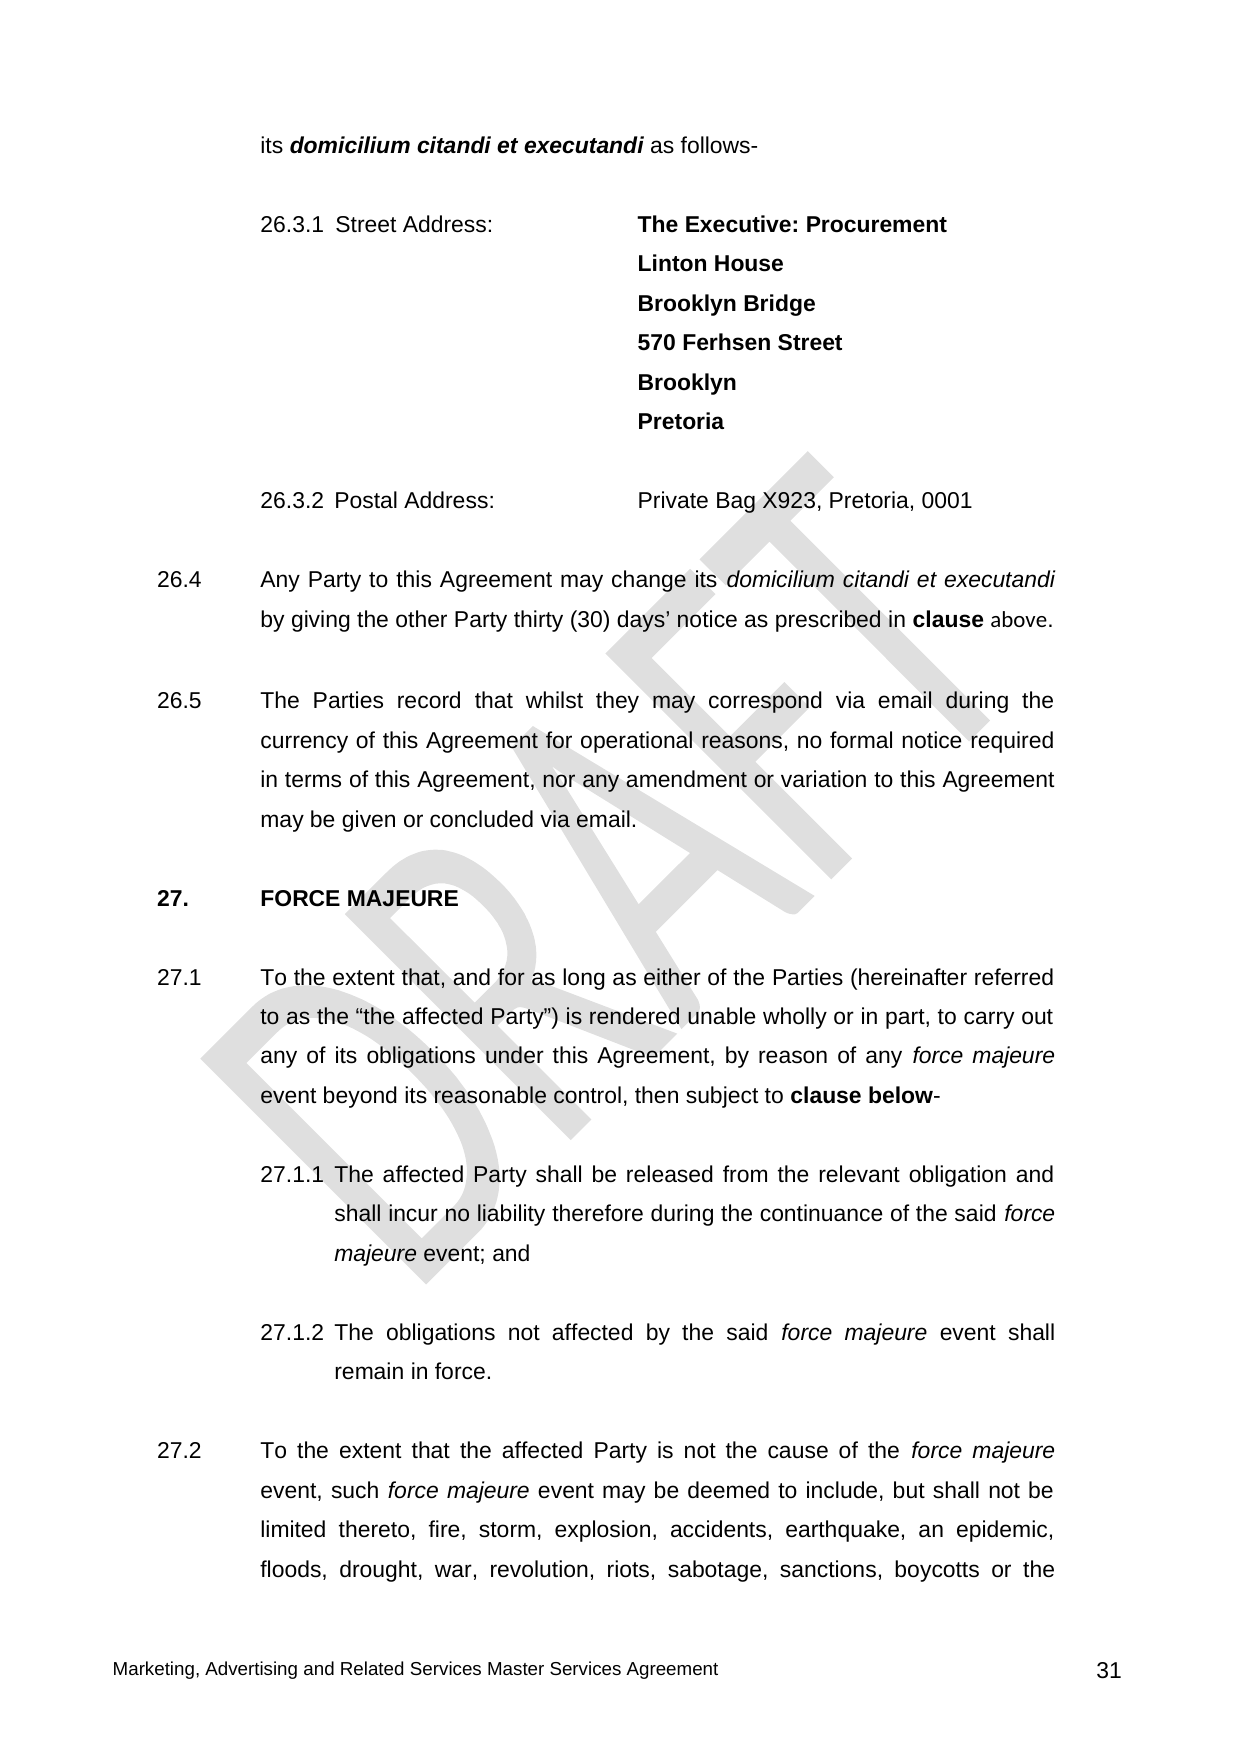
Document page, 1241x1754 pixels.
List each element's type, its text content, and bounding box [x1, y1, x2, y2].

text Pretoria [335, 408, 1055, 434]
list The obligations not affected by the said force majeure event shall remain in force. [260, 1319, 1055, 1384]
list To the extent that, and for as long as either of the Parties (hereinafter referred to as the “the affected Party”) is rendered unable wholly or in part, to carry out any of its obligations under this Agreement, by reason of any force majeure event beyond its reasonable control, then subject to clause 27.5 below- [157, 963, 1055, 1108]
list Postal Address: Private Bag X923, Pretoria, 0001 [260, 487, 1055, 513]
subtitle FORCE MAJEURE [157, 884, 1057, 911]
list The Parties record that whilst they may correspond via email during the currency of this Agreement for operational reasons, no formal notice required in terms of this Agreement, nor any amendment or variation to this Agreement may be given or concluded via email. [157, 687, 1055, 832]
text Brooklyn [335, 369, 1055, 395]
text Brooklyn Bridge [335, 290, 1055, 316]
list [157, 132, 1055, 158]
list The affected Party shall be released from the relevant obligation and shall incur no liability therefore during the continuance of the said force majeure event; and [260, 1161, 1055, 1266]
text Linton House [335, 250, 1055, 277]
list Any Party to this Agreement may change its domicilium citandi et executandi by giving the other Party thirty (30) days’ notice as prescribed in clause 26.1 above. [157, 566, 1055, 634]
list Street Address: The Executive: Procurement [260, 211, 1055, 237]
text 570 Ferhsen Street [335, 329, 1055, 356]
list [157, 1437, 1055, 1582]
